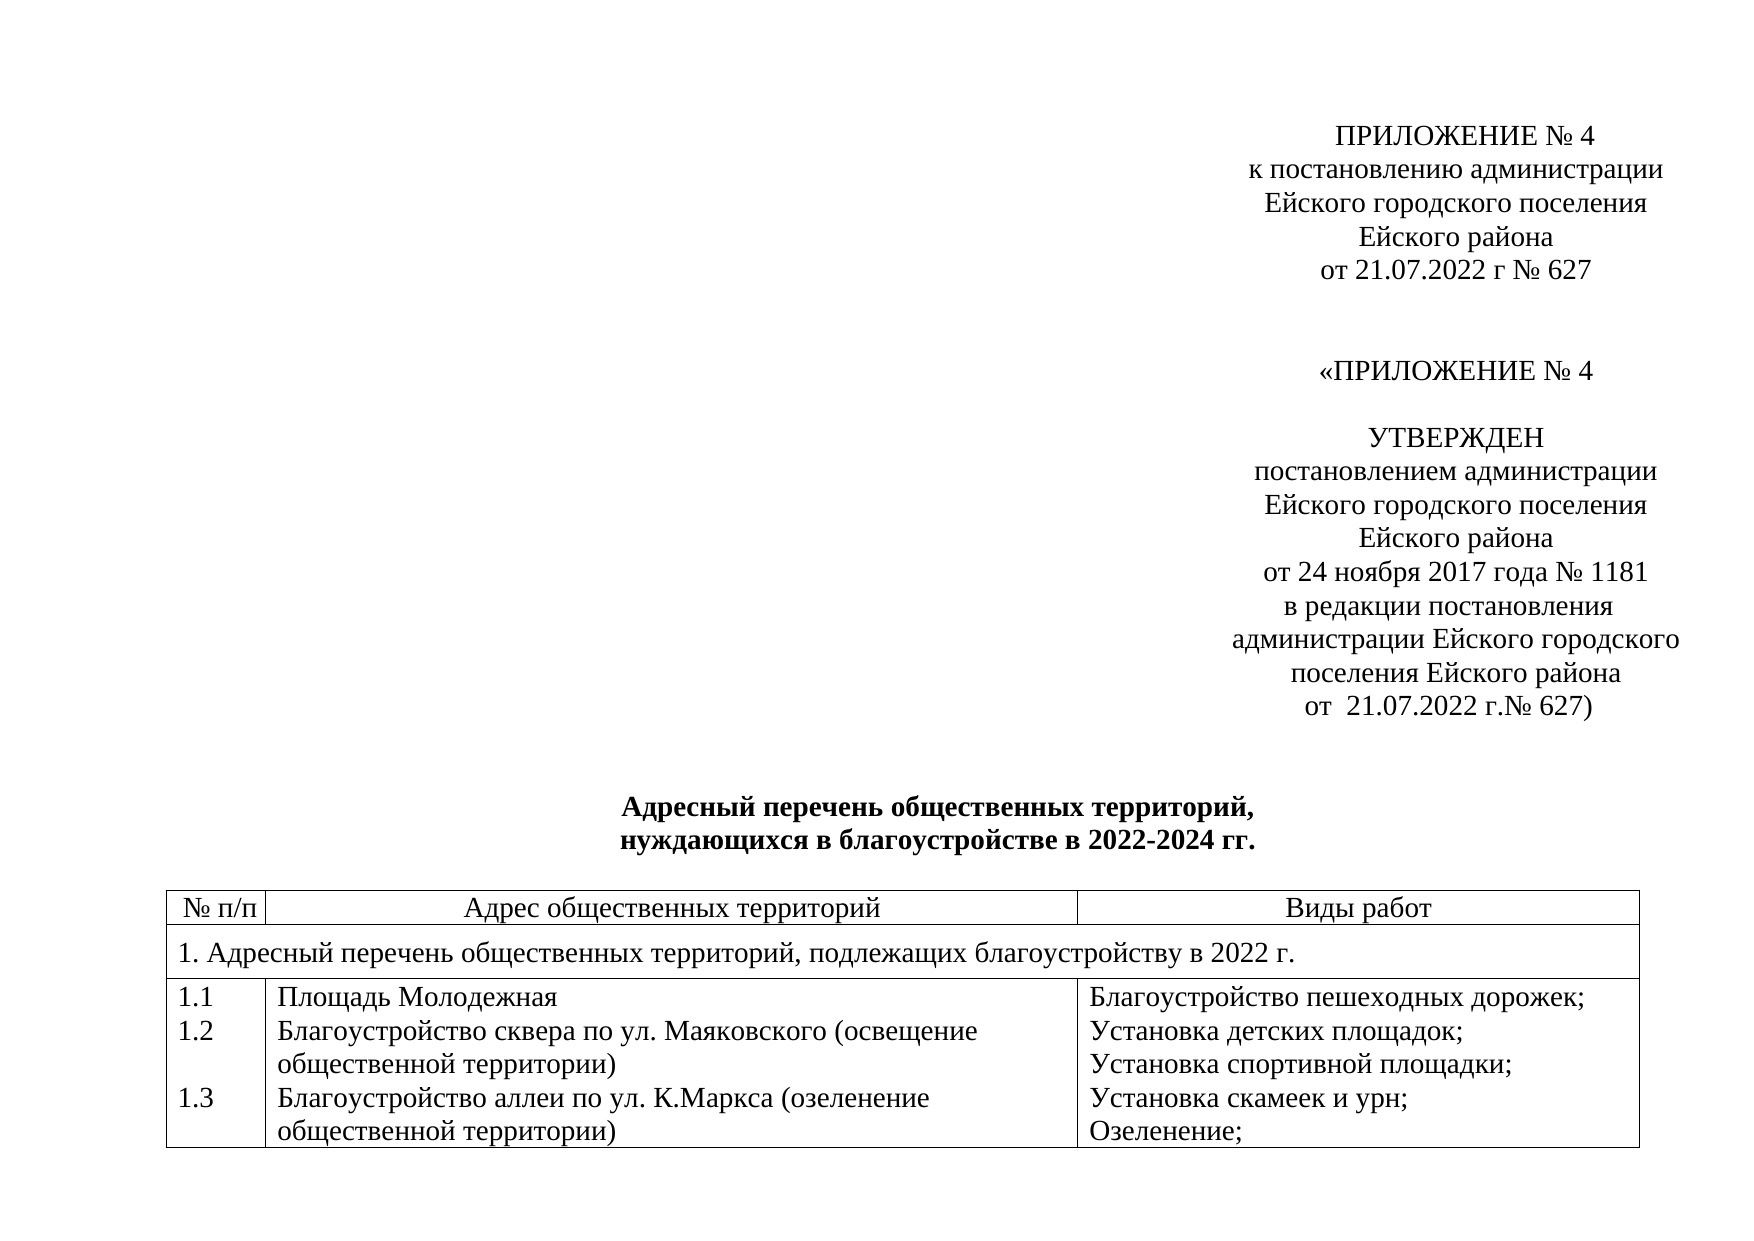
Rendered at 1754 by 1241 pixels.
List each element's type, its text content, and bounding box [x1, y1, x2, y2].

table_cell 1. Адресный перечень общественных территорий, подлежащих благоустройству в 2022 г. [167, 925, 1639, 978]
text к постановлению администрации [1007, 152, 1686, 185]
text от 21.07.2022 г № 627 [1007, 252, 1686, 286]
table_header Виды работ [1078, 891, 1639, 924]
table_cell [266, 979, 1077, 1147]
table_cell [1078, 979, 1639, 1147]
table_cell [167, 979, 265, 1147]
text ПРИЛОЖЕНИЕ № 4 [1226, 118, 1686, 152]
text нуждающихся в благоустройстве в 2022-2024 гг. [177, 822, 1698, 856]
text Ейского района [1007, 219, 1686, 252]
text администрации Ейского городского поселения Ейского района [1226, 621, 1686, 688]
text «ПРИЛОЖЕНИЕ № 4 [1007, 353, 1686, 386]
text в редакции постановления [1211, 588, 1686, 621]
table_header Адрес общественных территорий [266, 891, 1077, 924]
text от 24 ноября 2017 года № 1181 [1007, 554, 1686, 588]
text от 21.07.2022 г.№ 627) [1211, 688, 1686, 722]
text УТВЕРЖДЕН [1226, 420, 1686, 453]
table_header № п/п [167, 891, 265, 924]
text постановлением администрации Ейского городского поселения Ейского района [1226, 453, 1686, 554]
text Адресный перечень общественных территорий, [177, 789, 1698, 822]
text Ейского городского поселения [1007, 185, 1686, 219]
